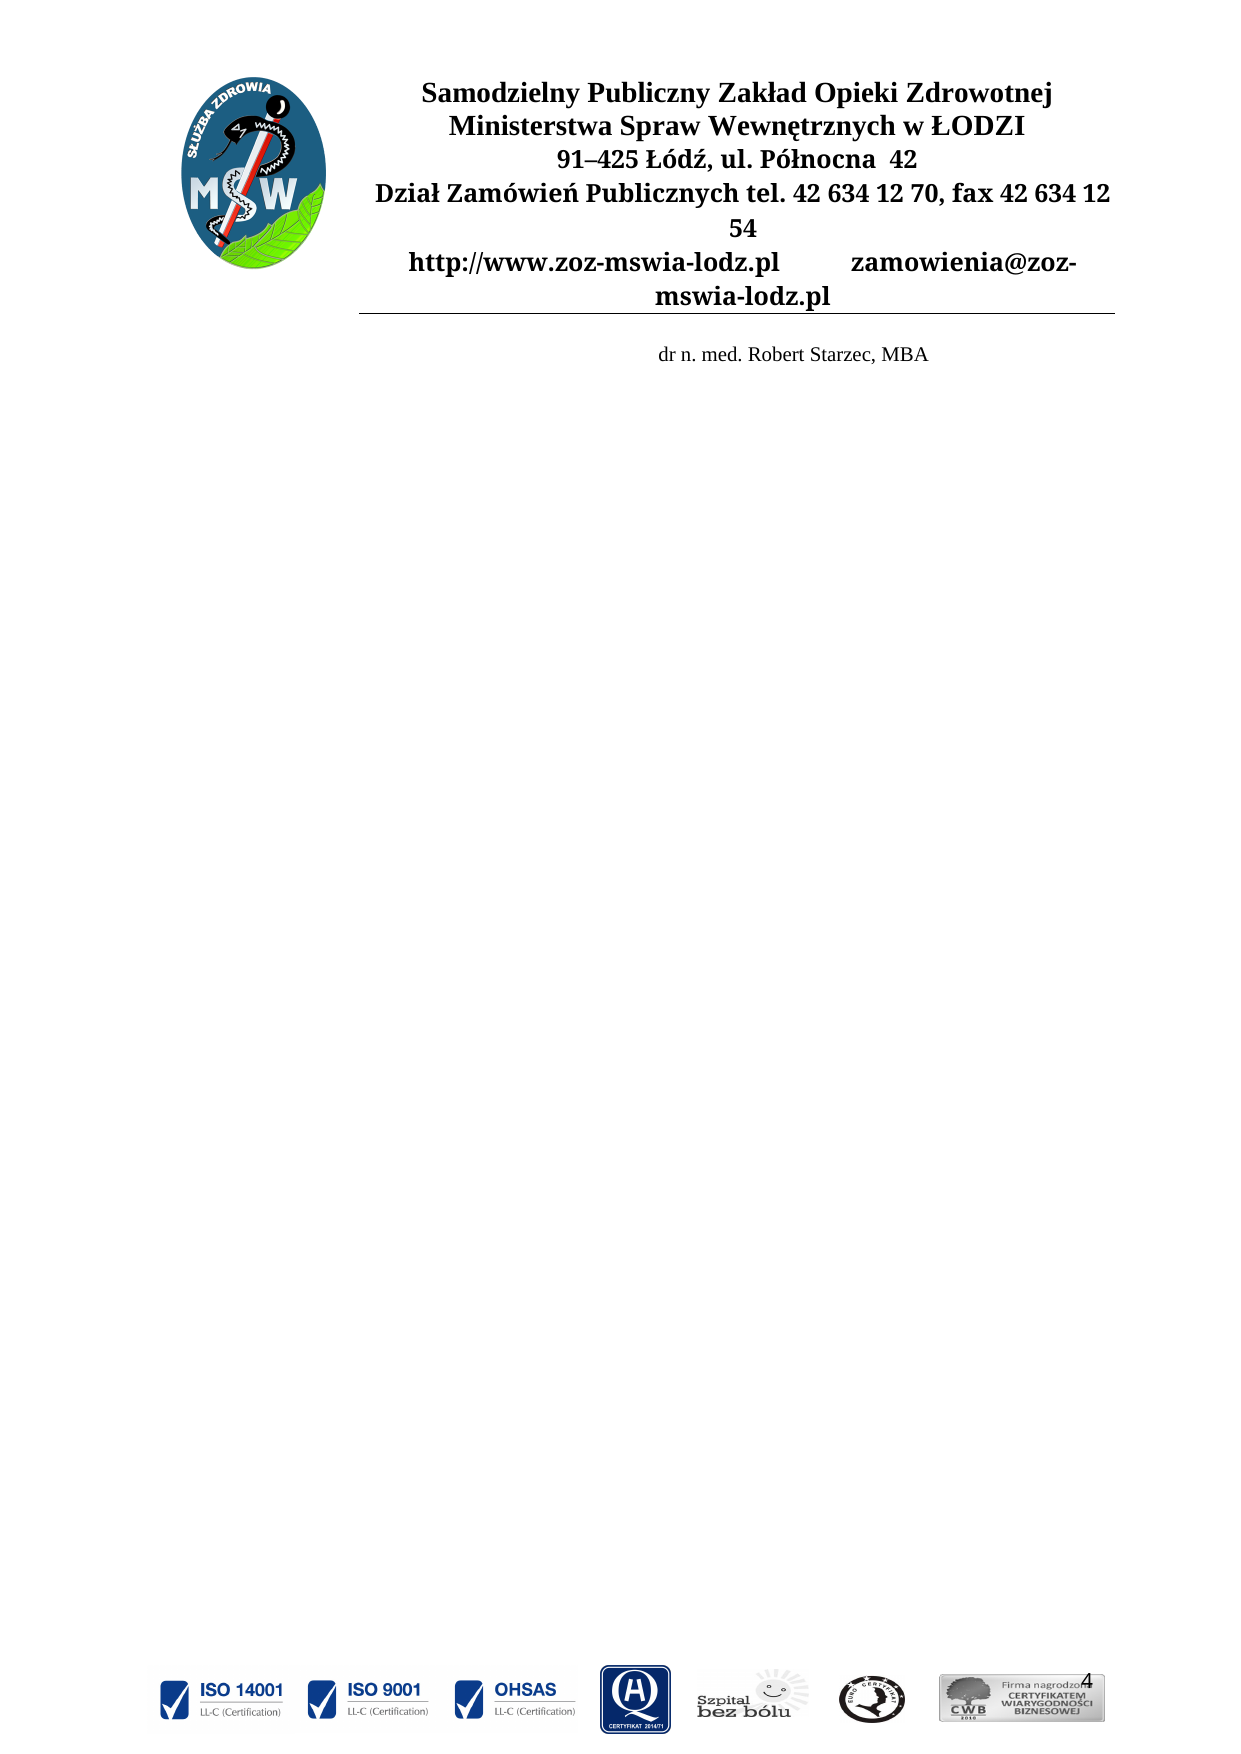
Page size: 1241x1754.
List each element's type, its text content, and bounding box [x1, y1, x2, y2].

picture [839, 1675, 905, 1723]
text dr n. med. Robert Starzec, MBA [148, 342, 1093, 366]
picture [600, 1665, 671, 1734]
picture [697, 1669, 809, 1717]
picture [180, 75, 327, 272]
picture [1084, 1675, 1089, 1683]
picture [147, 1665, 579, 1734]
picture [939, 1674, 1105, 1722]
